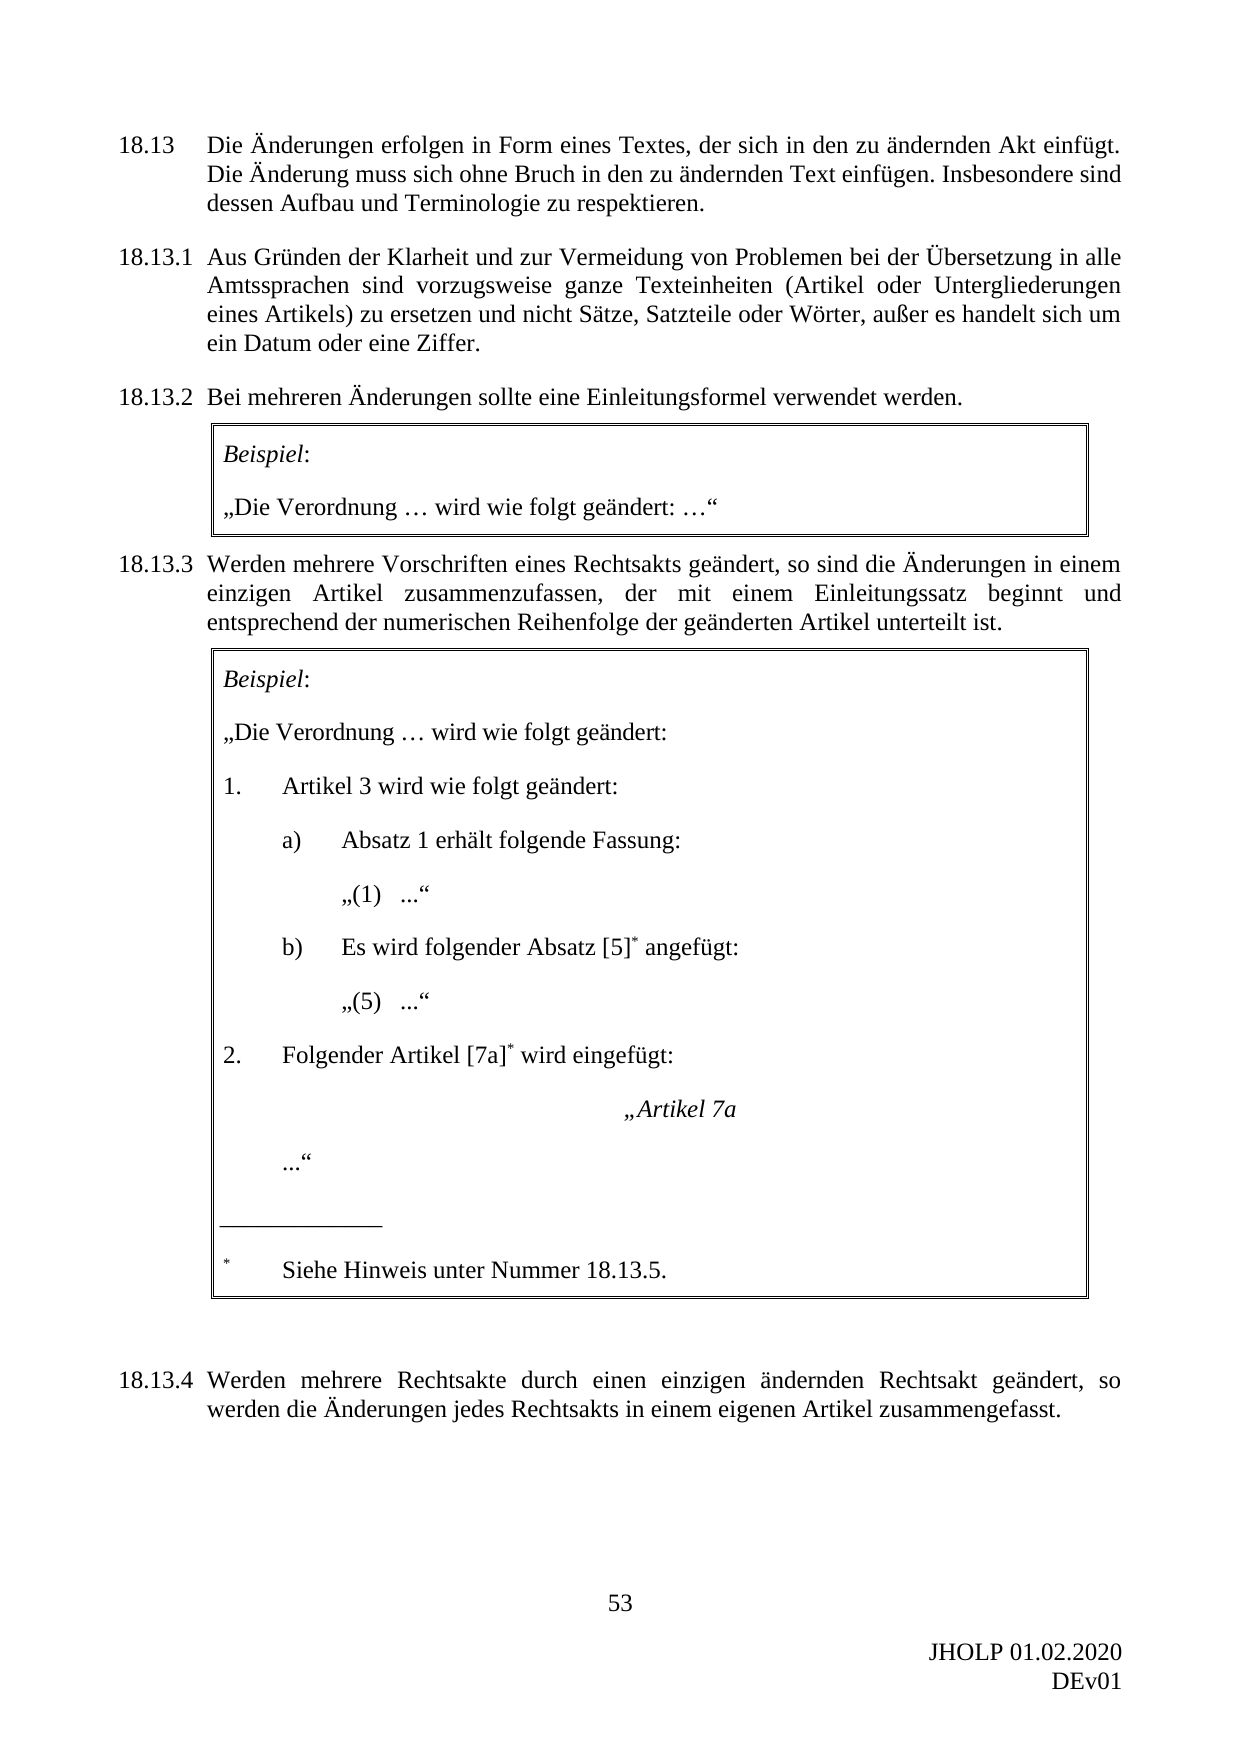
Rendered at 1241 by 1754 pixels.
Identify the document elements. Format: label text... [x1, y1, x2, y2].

text 18.13.2 Bei mehreren Änderungen sollte eine Einleitungsformel verwendet werden. [118, 382, 1122, 411]
text 18.13 Die Änderungen erfolgen in Form eines Textes, der sich in den zu ändernden Akt einfügt. Die Änderung muss sich ohne Bruch in den zu ändernden Text einfügen. Insbesondere sind dessen Aufbau und Terminologie zu respektieren. [118, 131, 1122, 217]
table_header Beispiel: „Die Verordnung … wird wie folgt geändert: …“ [214, 426, 1086, 534]
table_header Beispiel: „Die Verordnung … wird wie folgt geändert: 1. Artikel 3 wird wie folgt geändert: a) Absatz 1 erhält folgende Fassung: „(1) ...“ b) Es wird folgender Absatz [5]* angefügt: „(5) ...“ 2. Folgender Artikel [7a]* wird eingefügt: „Artikel 7a ...“ _____________ * Siehe Hinweis unter Nummer 18.13.5. [214, 651, 1086, 1296]
text 18.13.3 Werden mehrere Vorschriften eines Rechtsakts geändert, so sind die Änderungen in einem einzigen Artikel zusammenzufassen, der mit einem Einleitungssatz beginnt und entsprechend der numerischen Reihenfolge der geänderten Artikel unterteilt ist. [118, 549, 1122, 636]
text 18.13.4 Werden mehrere Rechtsakte durch einen einzigen ändernden Rechtsakt geändert, so werden die Änderungen jedes Rechtsakts in einem eigenen Artikel zusammengefasst. [118, 1366, 1122, 1423]
text 18.13.1 Aus Gründen der Klarheit und zur Vermeidung von Problemen bei der Übersetzung in alle Amtssprachen sind vorzugsweise ganze Texteinheiten (Artikel oder Untergliederungen eines Artikels) zu ersetzen und nicht Sätze, Satzteile oder Wörter, außer es handelt sich um ein Datum oder eine Ziffer. [118, 242, 1122, 357]
